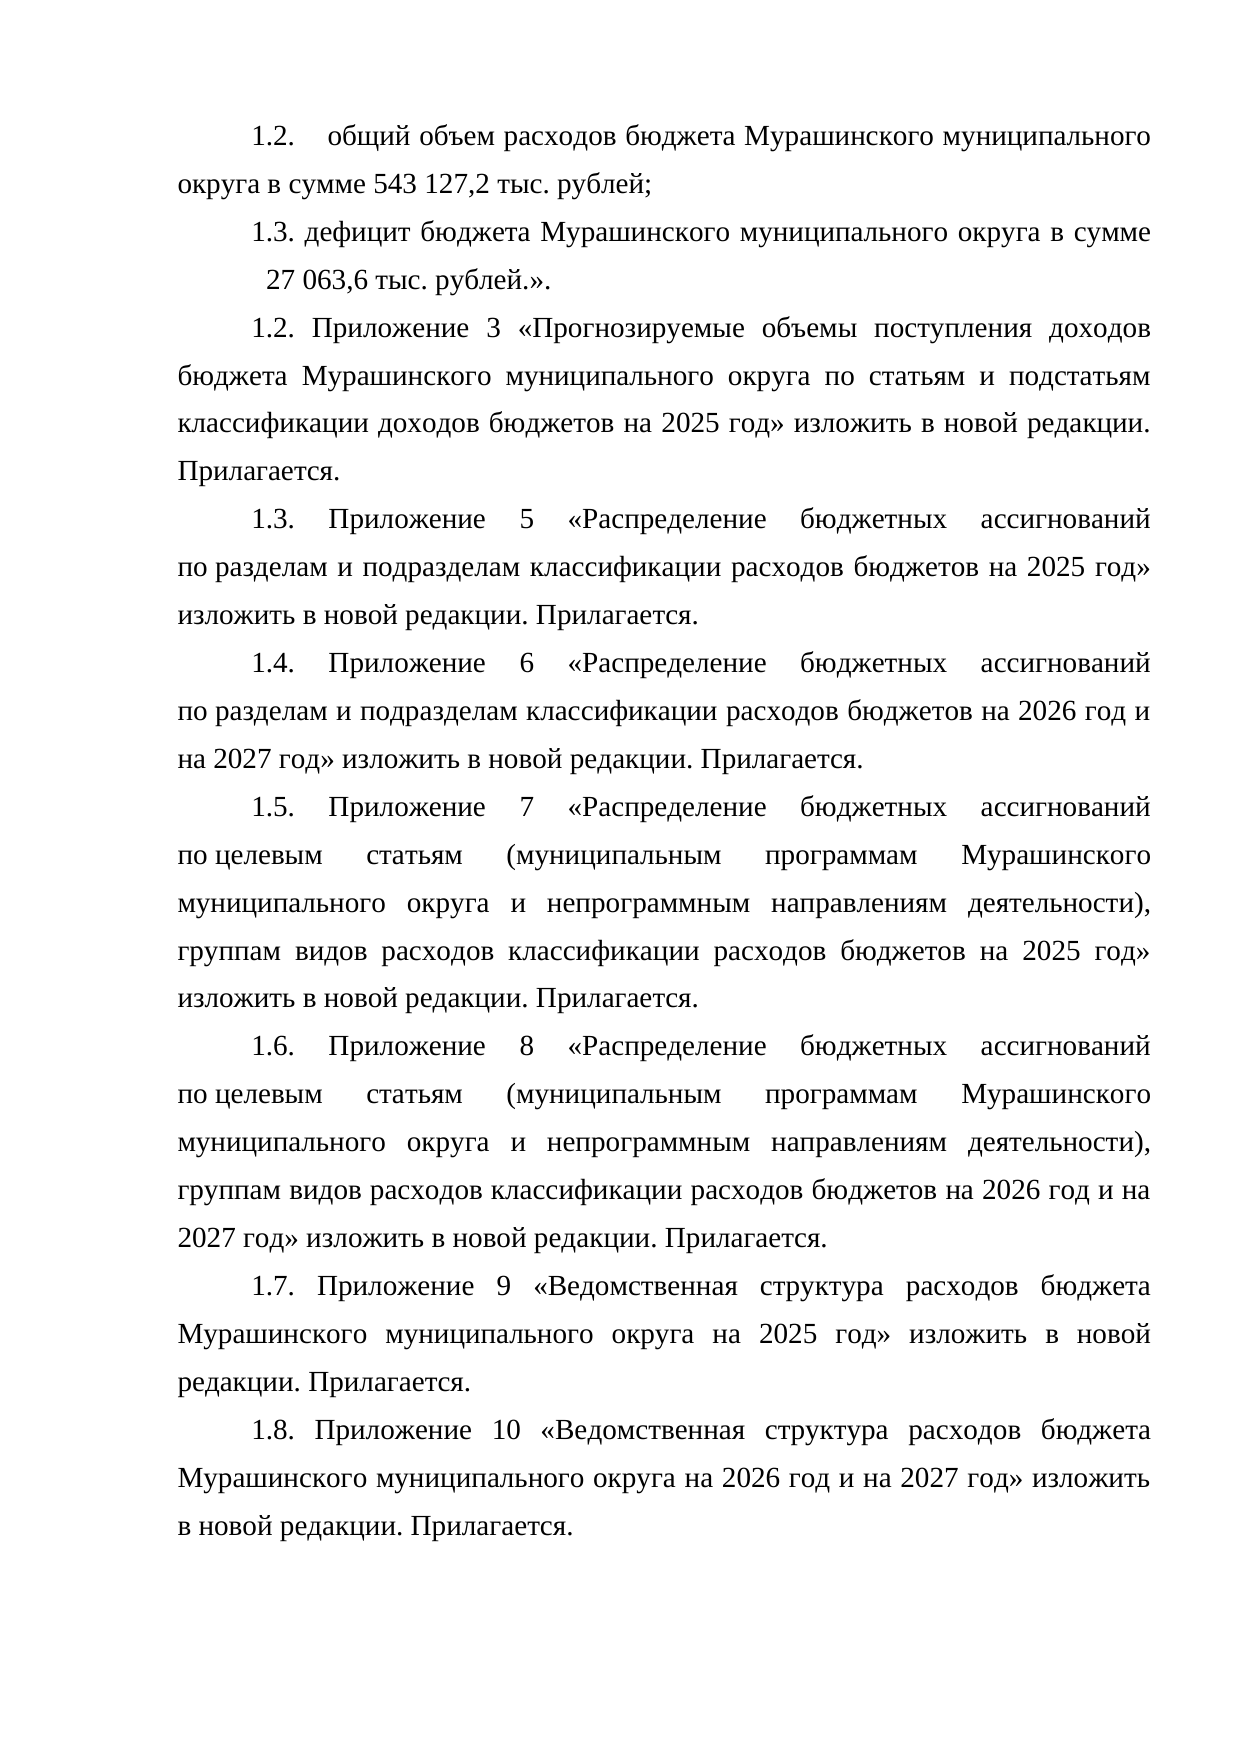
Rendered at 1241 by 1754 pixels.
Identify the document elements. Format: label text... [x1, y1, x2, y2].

text 1.4. Приложение 6 «Распределение бюджетных ассигнований по разделам и подразделам классификации расходов бюджетов на 2026 год и на 2027 год» изложить в новой редакции. Прилагается. [177, 645, 1152, 774]
text 1.3. Приложение 5 «Распределение бюджетных ассигнований по разделам и подразделам классификации расходов бюджетов на 2025 год» изложить в новой редакции. Прилагается. [177, 501, 1152, 631]
text 1.7. Приложение 9 «Ведомственная структура расходов бюджета Мурашинского муниципального округа на 2025 год» изложить в новой редакции. Прилагается. [177, 1268, 1152, 1397]
text 1.3. дефицит бюджета Мурашинского муниципального округа в сумме 27 063,6 тыс. рублей.». [251, 214, 1152, 295]
list общий объем расходов бюджета Мурашинского муниципального округа в сумме 543 127,2 тыс. рублей; [177, 118, 1152, 199]
text 1.6. Приложение 8 «Распределение бюджетных ассигнований по целевым статьям (муниципальным программам Мурашинского муниципального округа и непрограммным направлениям деятельности), группам видов расходов классификации расходов бюджетов на 2026 год и на 2027 год» изложить в новой редакции. Прилагается. [177, 1028, 1152, 1254]
text 1.2. Приложение 3 «Прогнозируемые объемы поступления доходов бюджета Мурашинского муниципального округа по статьям и подстатьям классификации доходов бюджетов на 2025 год» изложить в новой редакции. Прилагается. [177, 310, 1152, 487]
text 1.5. Приложение 7 «Распределение бюджетных ассигнований по целевым статьям (муниципальным программам Мурашинского муниципального округа и непрограммным направлениям деятельности), группам видов расходов классификации расходов бюджетов на 2025 год» изложить в новой редакции. Прилагается. [177, 789, 1152, 1014]
text 1.8. Приложение 10 «Ведомственная структура расходов бюджета Мурашинского муниципального округа на 2026 год и на 2027 год» изложить в новой редакции. Прилагается. [177, 1412, 1152, 1541]
